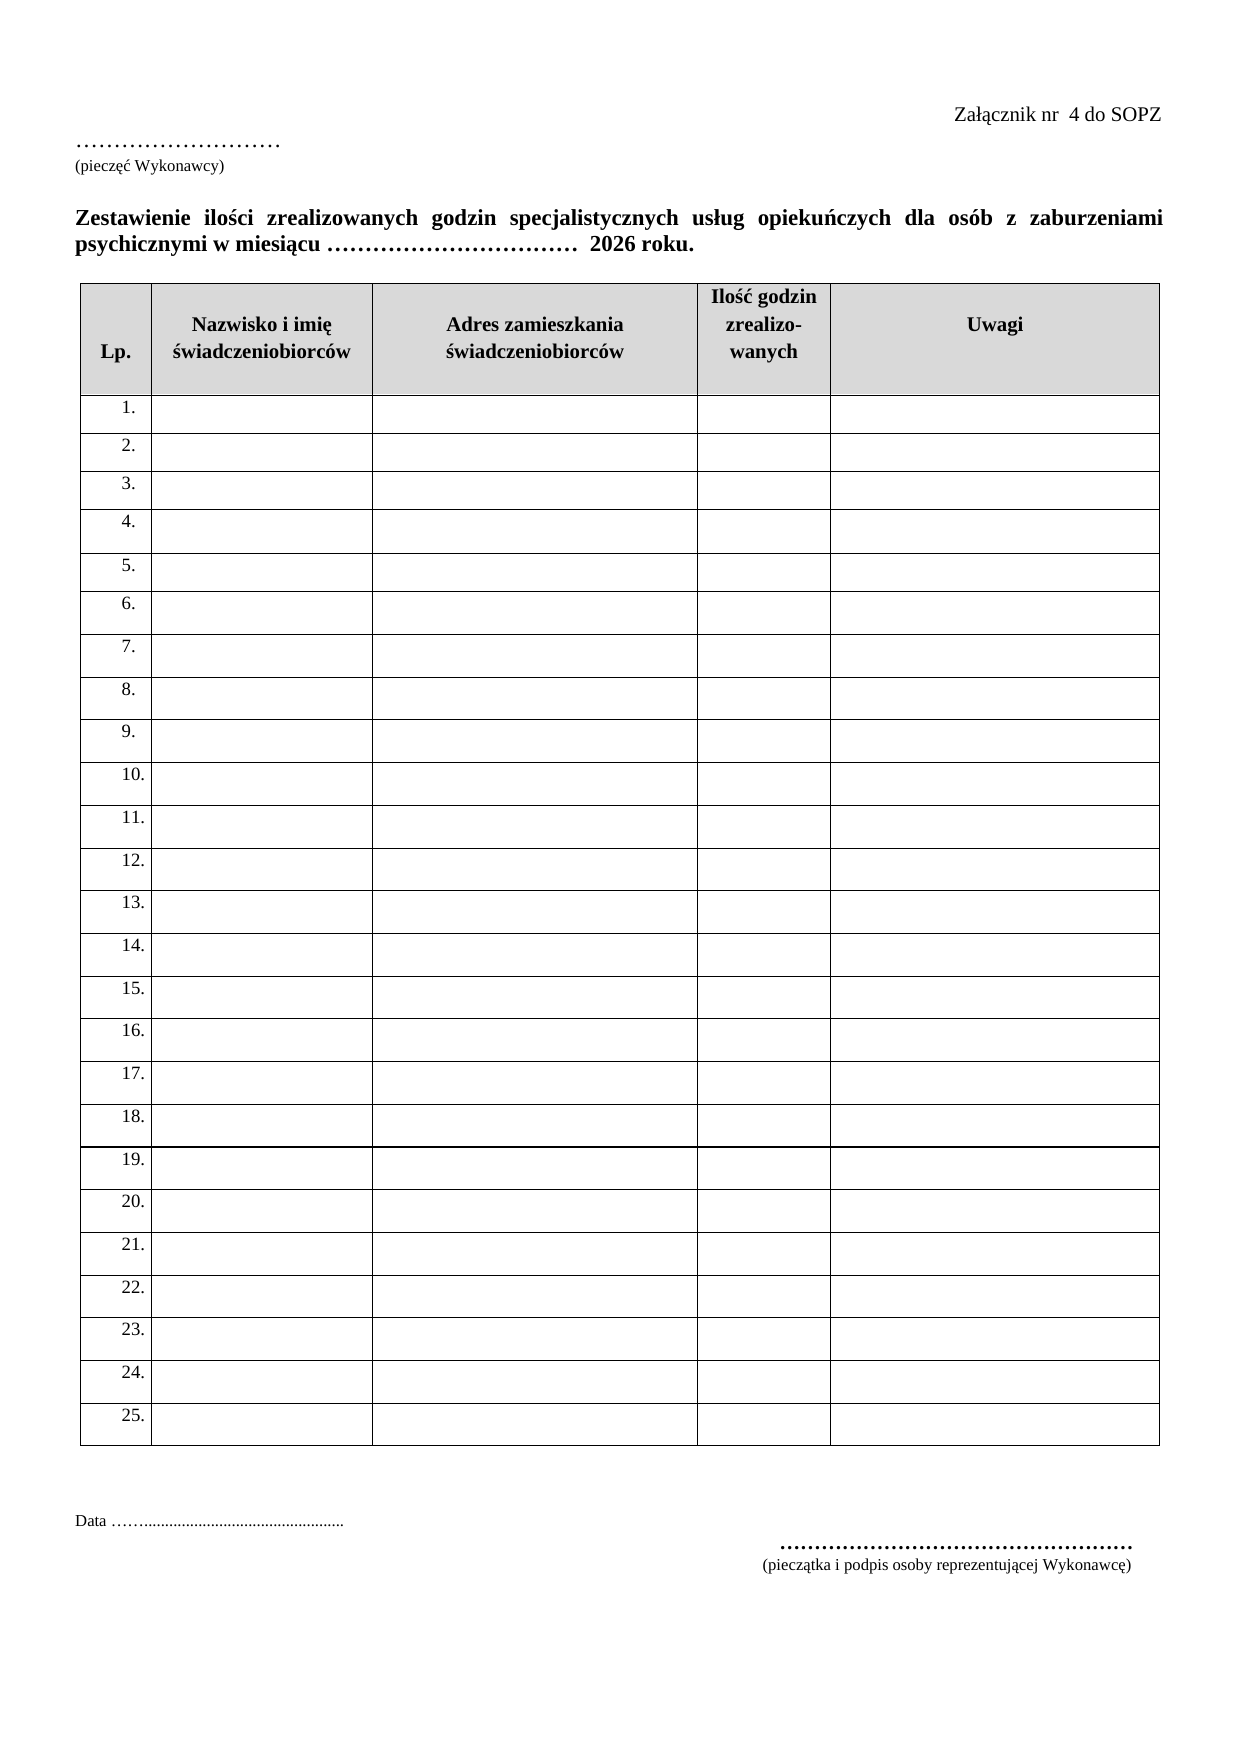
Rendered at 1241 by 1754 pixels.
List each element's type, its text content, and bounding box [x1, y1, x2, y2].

table_cell [81, 806, 151, 847]
table_cell [831, 720, 1159, 762]
table_cell [81, 1062, 151, 1104]
table_cell [831, 434, 1159, 471]
table_cell [831, 934, 1159, 976]
table_cell [81, 1105, 151, 1146]
table_cell [373, 592, 697, 634]
table_cell [152, 1148, 372, 1189]
table_cell [831, 977, 1159, 1018]
table_cell [152, 934, 372, 976]
table_cell [152, 720, 372, 762]
table_cell [81, 434, 151, 471]
table_cell [831, 1361, 1159, 1403]
table_cell [698, 1019, 830, 1061]
table_cell [81, 891, 151, 933]
table_cell [698, 891, 830, 933]
table_cell [831, 806, 1159, 847]
table_header Nazwisko i imię świadczeniobiorców [152, 284, 372, 394]
table_cell [152, 554, 372, 591]
table_cell [152, 1190, 372, 1232]
table_cell [698, 396, 830, 433]
text Załącznik nr 4 do SOPZ [812, 102, 1165, 126]
table_cell [81, 472, 151, 509]
text …………………………………………… [75, 1530, 1165, 1554]
table_cell [831, 763, 1159, 805]
table_cell [373, 1404, 697, 1445]
table_cell [373, 891, 697, 933]
table_cell [698, 806, 830, 847]
table_cell [152, 592, 372, 634]
table_cell [152, 472, 372, 509]
table_cell [698, 510, 830, 553]
table_cell [152, 1105, 372, 1146]
table_cell [698, 1233, 830, 1274]
table_cell [373, 763, 697, 805]
table_cell [152, 1062, 372, 1104]
table_header Adres zamieszkania świadczeniobiorców [373, 284, 697, 394]
table_cell [152, 891, 372, 933]
table_cell [373, 1318, 697, 1360]
table_cell [831, 1148, 1159, 1189]
table_cell [373, 678, 697, 719]
table_cell [152, 1233, 372, 1274]
table_cell [831, 1404, 1159, 1445]
table_cell [831, 592, 1159, 634]
table_cell [373, 1190, 697, 1232]
table_cell [373, 1233, 697, 1274]
table_cell [373, 1105, 697, 1146]
text (pieczęć Wykonawcy) [75, 156, 1165, 175]
table_cell [831, 472, 1159, 509]
table_cell [698, 1404, 830, 1445]
table_cell [698, 849, 830, 890]
table_cell [698, 1276, 830, 1317]
table_cell [373, 934, 697, 976]
table_cell [831, 510, 1159, 553]
table_cell [373, 1361, 697, 1403]
table_cell [81, 720, 151, 762]
table_cell [373, 396, 697, 433]
table_cell [698, 763, 830, 805]
table_cell [831, 396, 1159, 433]
table_cell [81, 678, 151, 719]
table_cell [831, 891, 1159, 933]
table_cell [698, 554, 830, 591]
table_cell [152, 1361, 372, 1403]
table_cell [698, 592, 830, 634]
table_cell [698, 635, 830, 677]
table_cell [698, 1062, 830, 1104]
table_cell [698, 678, 830, 719]
table_cell [831, 1276, 1159, 1317]
table_cell [152, 635, 372, 677]
table_cell [831, 1062, 1159, 1104]
text Zestawienie ilości zrealizowanych godzin specjalistycznych usług opiekuńczych dla osób z zaburzeniami psychicznymi w miesiącu …………………………… 2026 roku. [75, 204, 1165, 257]
table_cell [81, 1361, 151, 1403]
table_cell [81, 1276, 151, 1317]
table_cell [152, 1318, 372, 1360]
table_cell [81, 554, 151, 591]
text ……………………… [75, 126, 1165, 152]
table_cell [698, 1105, 830, 1146]
table_cell [152, 1019, 372, 1061]
table_cell [152, 396, 372, 433]
table_cell [373, 1276, 697, 1317]
table_cell [698, 977, 830, 1018]
table_cell [373, 554, 697, 591]
table_cell [81, 1404, 151, 1445]
table_cell [81, 1148, 151, 1189]
table_header Ilość godzin zrealizo-wanych [698, 284, 830, 394]
table_cell [373, 1019, 697, 1061]
table_cell [373, 1148, 697, 1189]
text Data ……................................................ [75, 1511, 1165, 1530]
table_cell [831, 678, 1159, 719]
table_cell [698, 1361, 830, 1403]
table_cell [373, 472, 697, 509]
table_cell [698, 472, 830, 509]
table_cell [373, 434, 697, 471]
table_cell [698, 1148, 830, 1189]
table_cell [81, 1318, 151, 1360]
table_cell [698, 934, 830, 976]
table_cell [152, 434, 372, 471]
table_cell [81, 1019, 151, 1061]
table_cell [81, 396, 151, 433]
table_cell [831, 849, 1159, 890]
table_cell [373, 635, 697, 677]
table_cell [81, 849, 151, 890]
table_cell [831, 1318, 1159, 1360]
table_cell [698, 720, 830, 762]
table_cell [81, 977, 151, 1018]
table_cell [152, 849, 372, 890]
table_cell [152, 510, 372, 553]
table_cell [373, 720, 697, 762]
table_cell [152, 1404, 372, 1445]
table_cell [831, 1190, 1159, 1232]
table_cell [152, 678, 372, 719]
table_cell [152, 763, 372, 805]
text (pieczątka i podpis osoby reprezentującej Wykonawcę) [75, 1554, 1165, 1573]
table_cell [152, 806, 372, 847]
table_cell [81, 1233, 151, 1274]
table_cell [373, 806, 697, 847]
table_cell [373, 1062, 697, 1104]
table_cell [831, 554, 1159, 591]
table_cell [698, 1318, 830, 1360]
table_cell [81, 1190, 151, 1232]
table_cell [81, 635, 151, 677]
table_cell [373, 510, 697, 553]
table_cell [831, 1233, 1159, 1274]
table_cell [152, 977, 372, 1018]
table_cell [81, 510, 151, 553]
table_header Uwagi [831, 284, 1159, 394]
table_cell [81, 763, 151, 805]
table_cell [152, 1276, 372, 1317]
table_cell [81, 592, 151, 634]
table_header Lp. [81, 284, 151, 394]
table_cell [831, 1019, 1159, 1061]
table_cell [831, 635, 1159, 677]
table_cell [373, 977, 697, 1018]
table_cell [373, 849, 697, 890]
table_cell [831, 1105, 1159, 1146]
table_cell [698, 434, 830, 471]
table_cell [81, 934, 151, 976]
table_cell [698, 1190, 830, 1232]
